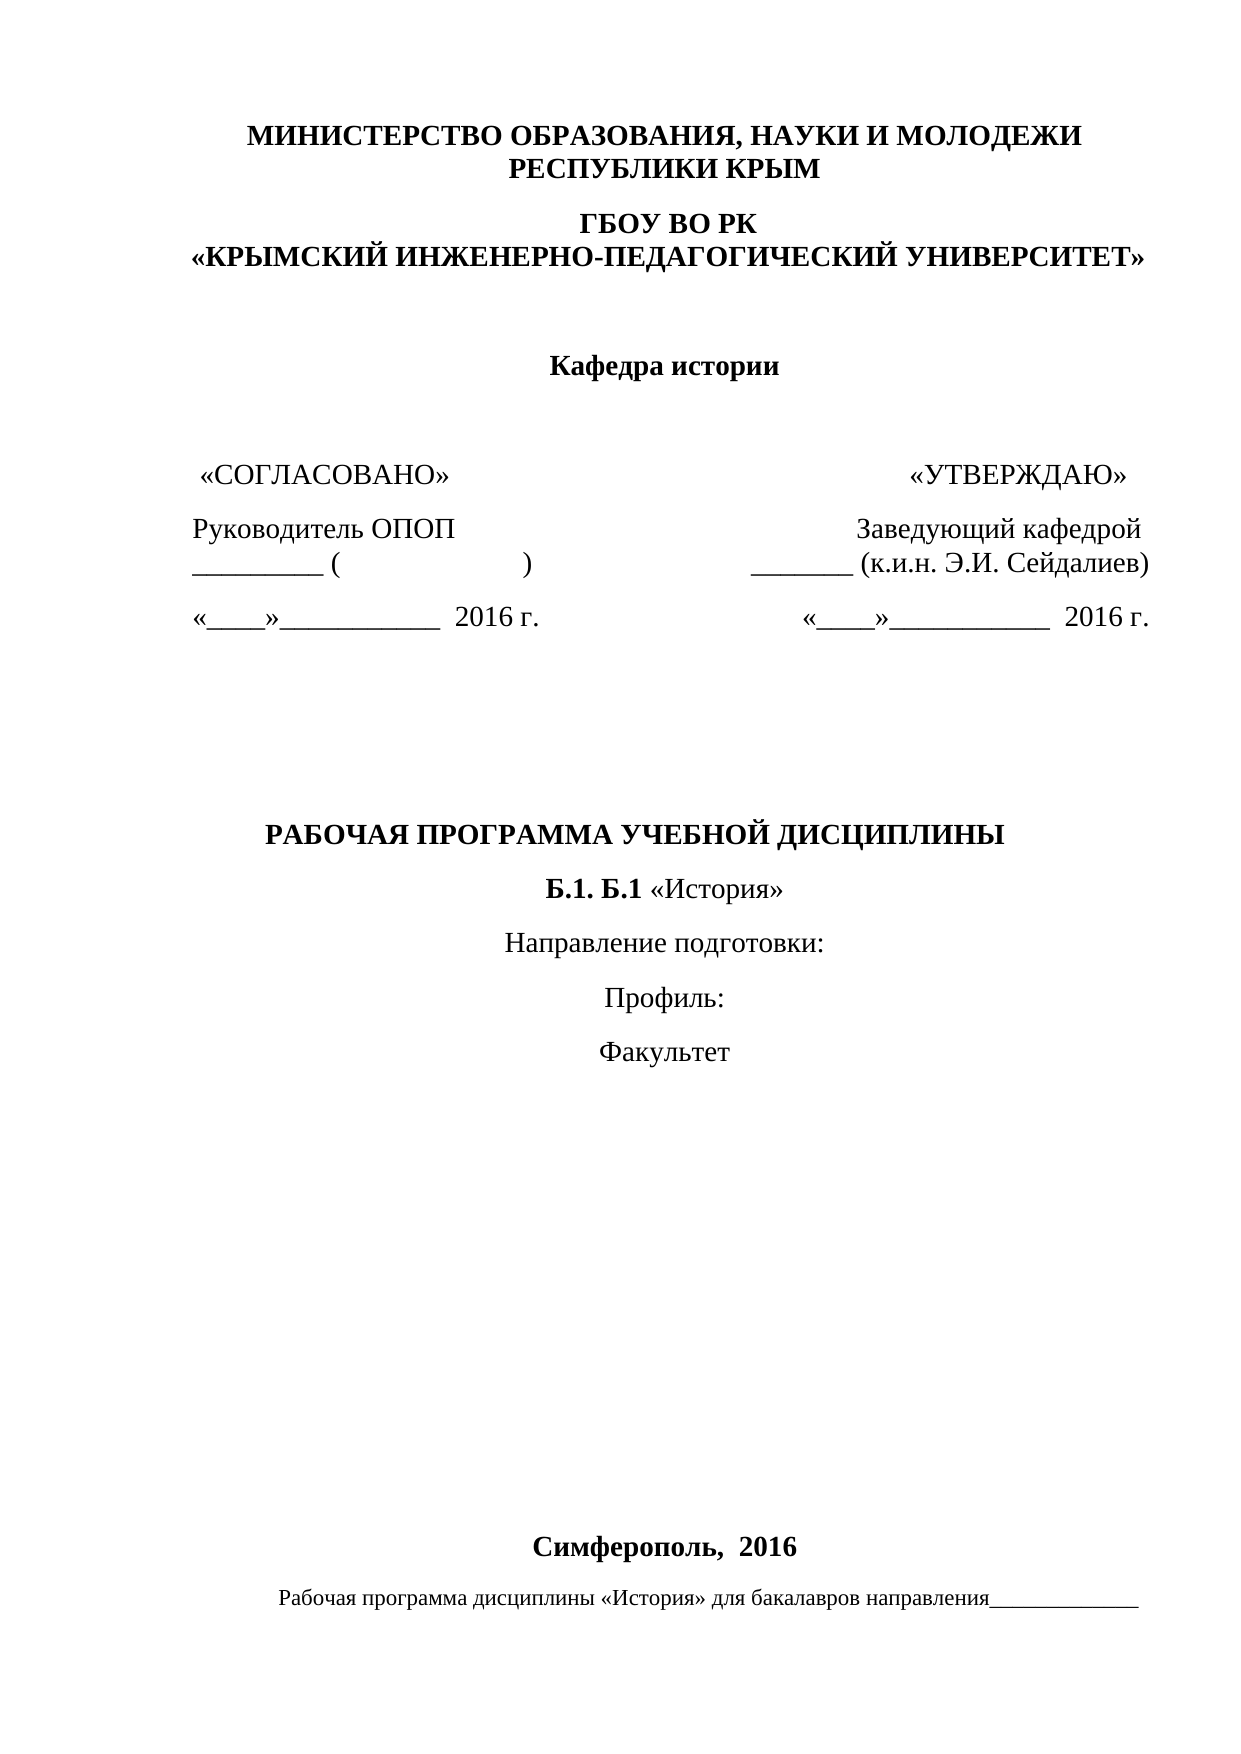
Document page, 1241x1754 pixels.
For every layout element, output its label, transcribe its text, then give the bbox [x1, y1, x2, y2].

text Б.1. Б.1 «История» [177, 871, 1152, 905]
text РАБОЧАЯ ПРОГРАММА УЧЕБНОЙ ДИСЦИПЛИНЫ [177, 817, 1152, 850]
text Кафедра истории [177, 348, 1152, 382]
text Факультет [177, 1034, 1152, 1068]
text _________ ( ) _______ (к.и.н. Э.И. Сейдалиев) [192, 545, 1152, 578]
text МИНИСТЕРСТВО ОБРАЗОВАНИЯ, НАУКИ И МОЛОДЕЖИ РЕСПУБЛИКИ КРЫМ [177, 118, 1152, 185]
text Симферополь, 2016 [177, 1529, 1152, 1563]
text Профиль: [177, 980, 1152, 1013]
text ГБОУ ВО РК [177, 206, 1152, 239]
text Направление подготовки: [177, 926, 1152, 959]
text «СОГЛАСОВАНО» «УТВЕРЖДАЮ» [192, 457, 1152, 491]
text «КРЫМСКИЙ ИНЖЕНЕРНО-ПЕДАГОГИЧЕСКИЙ УНИВЕРСИТЕТ» [177, 239, 1152, 273]
text Рабочая программа дисциплины «История» для бакалавров направления_____________ [207, 1584, 1152, 1610]
text «____»___________ 2016 г. «____»___________ 2016 г. [192, 599, 1152, 633]
text Руководитель ОПОП Заведующий кафедрой [192, 511, 1152, 545]
